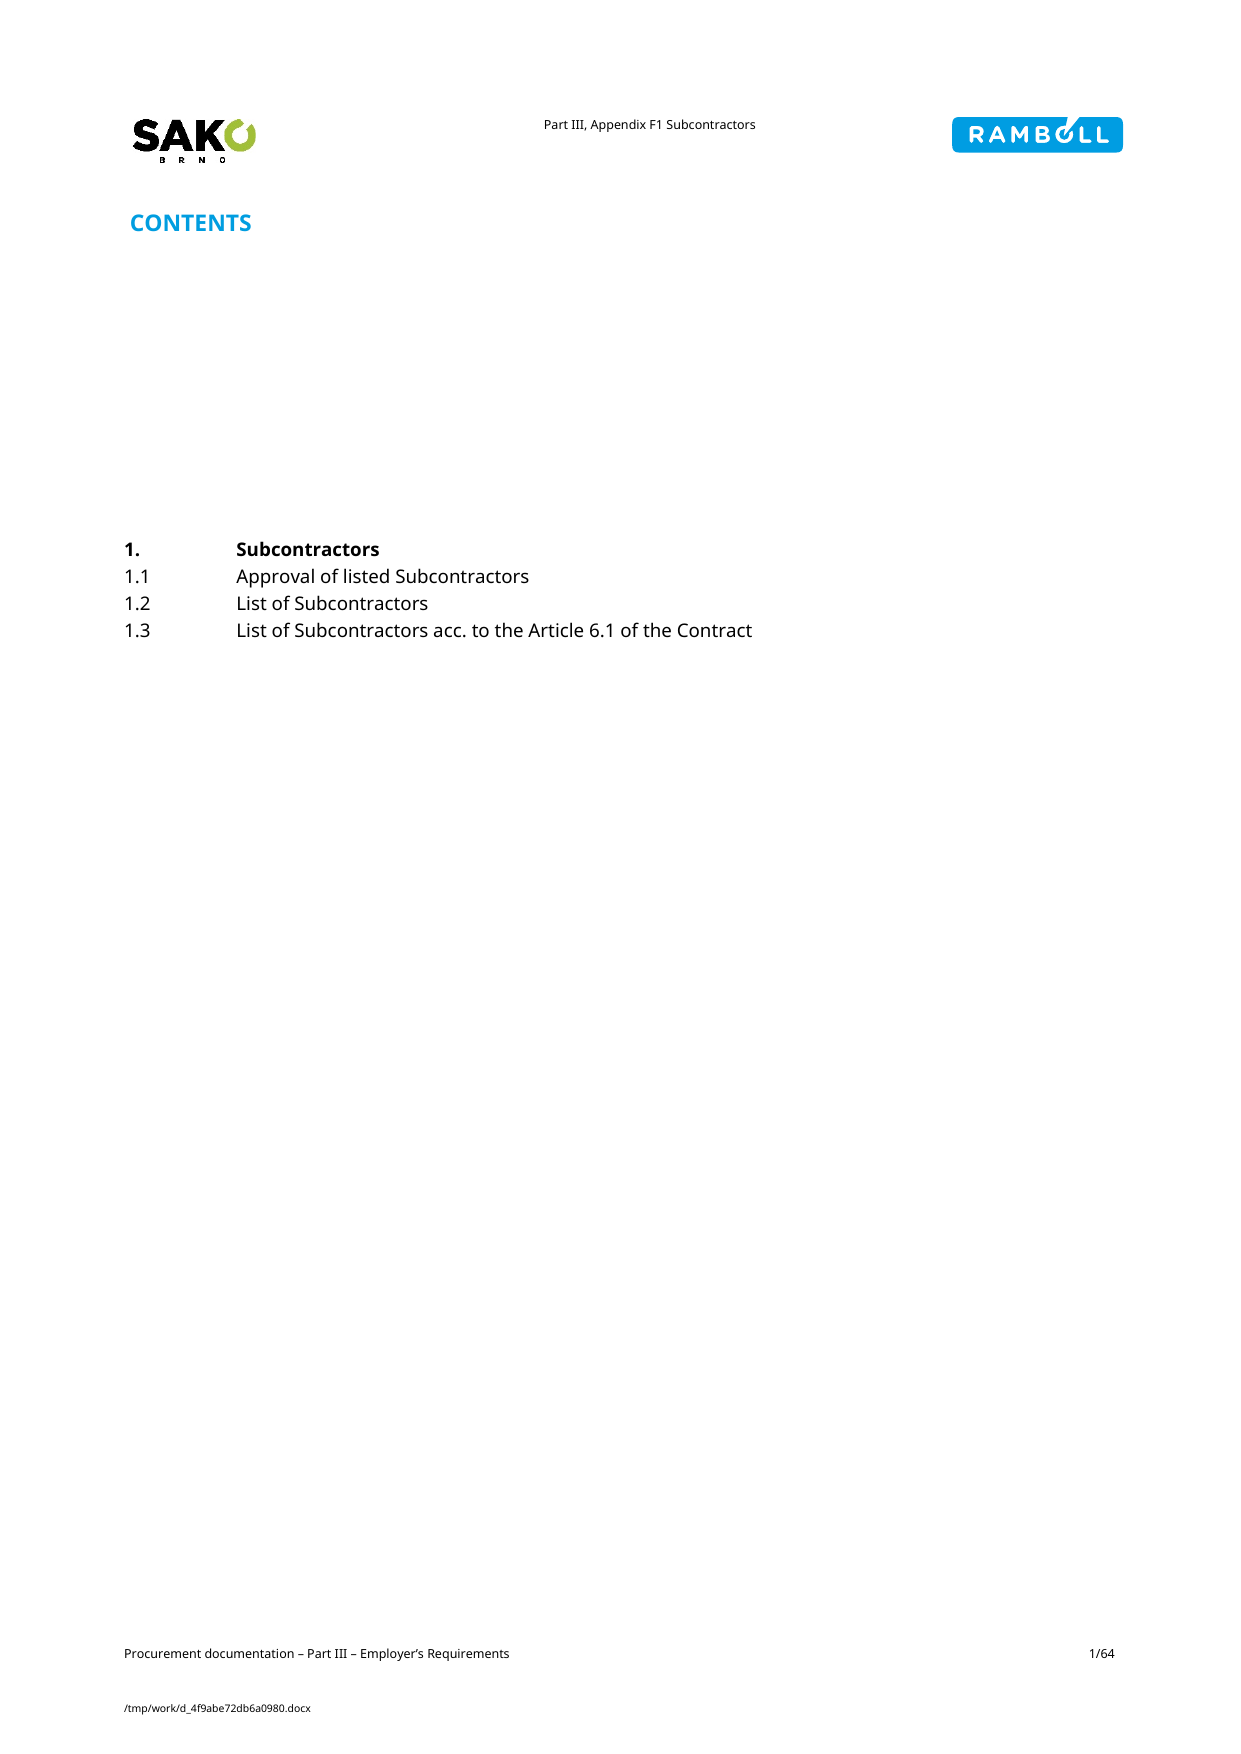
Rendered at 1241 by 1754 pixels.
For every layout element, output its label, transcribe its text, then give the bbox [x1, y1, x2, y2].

text 1. Subcontractors 2 [124, 535, 880, 562]
text 1.3 List of Subcontractors acc. to the Article 6.1 of the Contract 4 [124, 616, 880, 643]
text 1.1 Approval of listed Subcontractors 2 [124, 562, 880, 589]
picture [132, 119, 256, 163]
text 1.2 List of Subcontractors 3 [124, 589, 880, 616]
table_header Contents [124, 207, 1040, 508]
